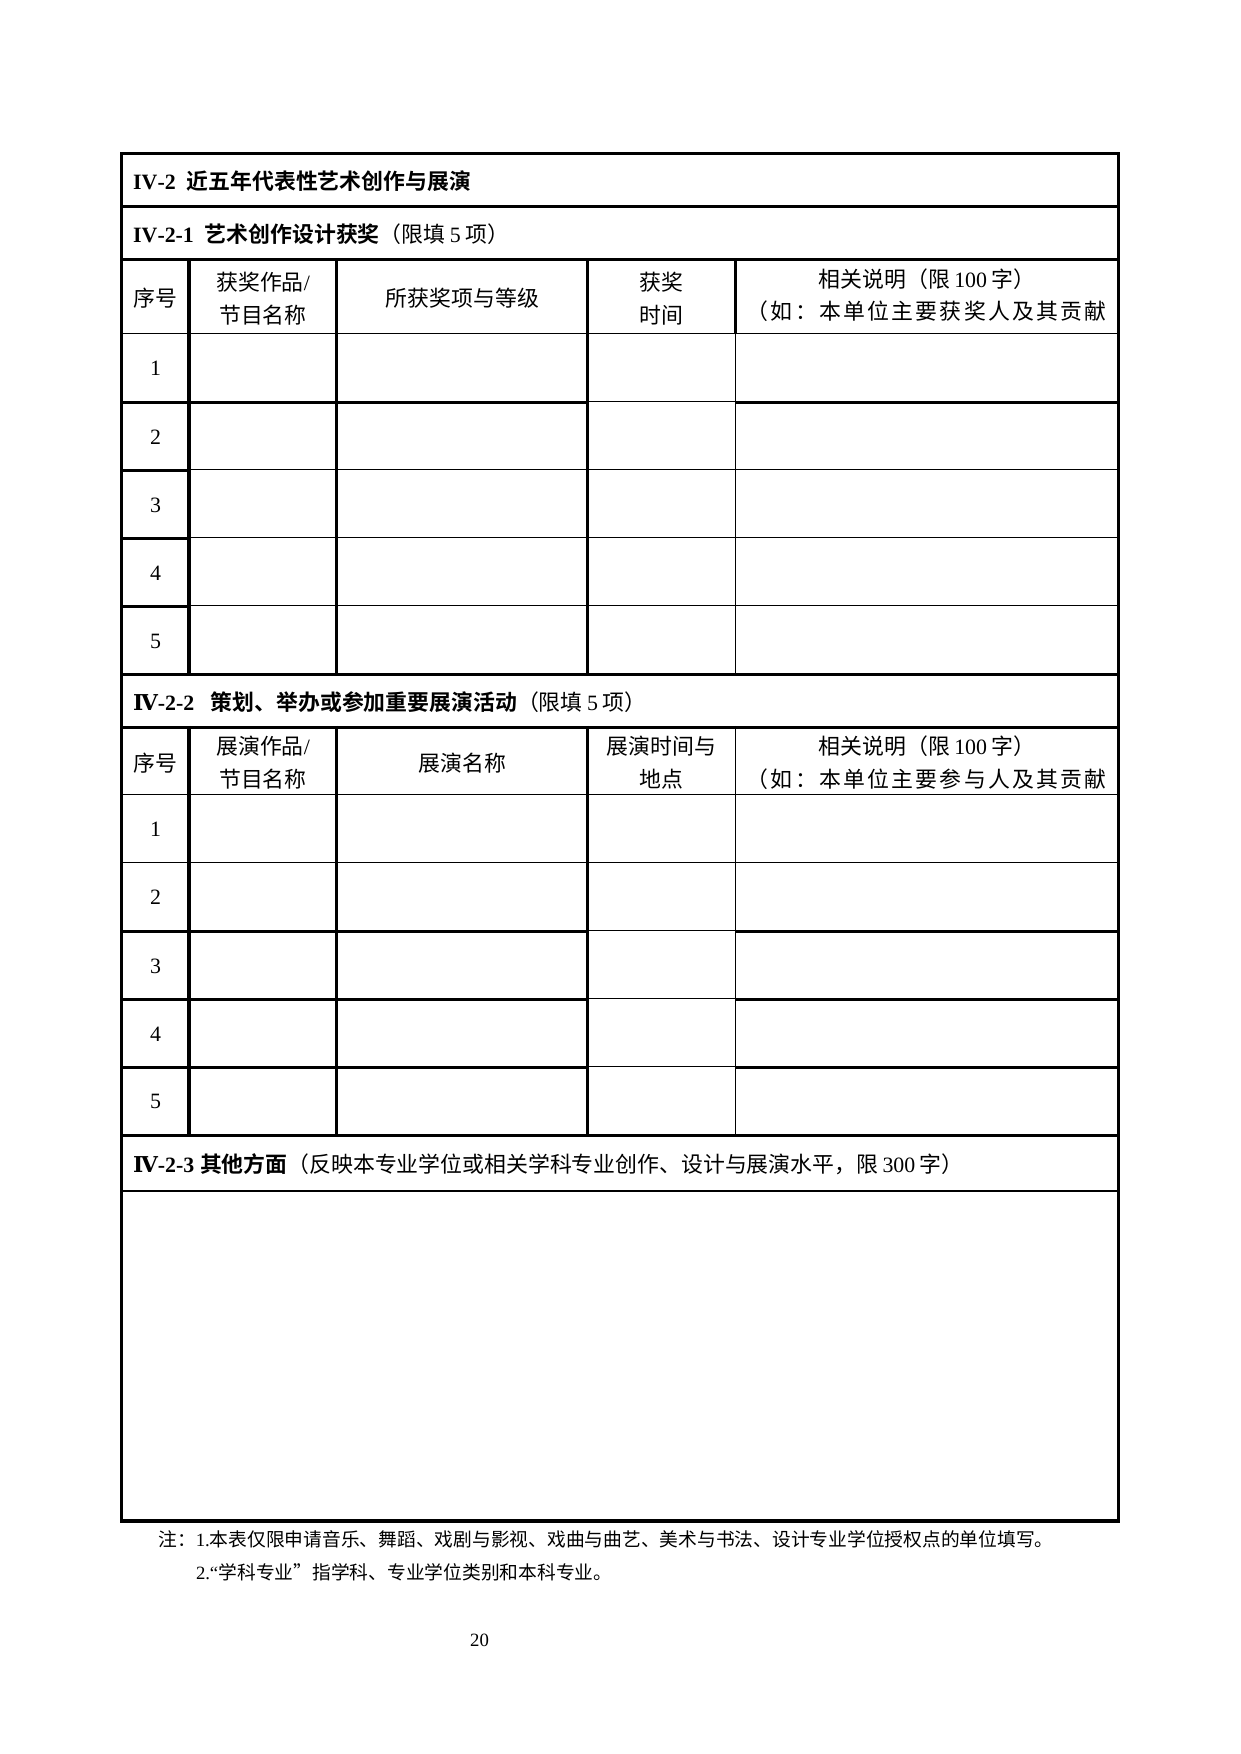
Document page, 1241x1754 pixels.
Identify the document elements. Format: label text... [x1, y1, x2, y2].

table_cell [736, 795, 1117, 862]
table_cell [338, 933, 586, 998]
table_cell [736, 470, 1117, 537]
table_cell 展演时间与地点 [589, 729, 735, 794]
table_cell [338, 1069, 586, 1133]
table_cell [736, 606, 1117, 673]
table_cell 相关说明（限100字） （如：本单位主要获奖人及其贡献等） [737, 261, 1117, 333]
text 2.“学科专业”指学科、专业学位类别和本科专业。 [130, 1555, 1110, 1587]
table_cell [338, 1001, 586, 1066]
table_cell 1 [123, 334, 187, 401]
table_cell [191, 404, 335, 469]
table_cell [736, 863, 1117, 930]
table_cell Ⅳ-2-2 策划、举办或参加重要展演活动（限填5项） [123, 676, 1117, 726]
table_cell [589, 863, 735, 930]
table_cell [191, 863, 335, 930]
table_cell [191, 1069, 335, 1133]
table_cell [736, 933, 1117, 998]
table_cell [338, 538, 586, 605]
table_cell IV-2-1 艺术创作设计获奖（限填5项） [123, 208, 1117, 258]
table_cell [736, 334, 1117, 401]
table_cell [736, 1069, 1117, 1133]
table_cell [589, 606, 735, 673]
table_cell [736, 538, 1117, 605]
text 注：1.本表仅限申请音乐、舞蹈、戏剧与影视、戏曲与曲艺、美术与书法、设计专业学位授权点的单位填写。 [130, 1523, 1110, 1555]
table_cell [589, 999, 735, 1066]
table_cell 获奖 时间 [589, 261, 734, 333]
table_cell [338, 606, 586, 673]
table_cell Ⅳ-2-3 其他方面（反映本专业学位或相关学科专业创作、设计与展演水平，限300字） [123, 1137, 1117, 1190]
table_cell 获奖作品/ 节目名称 [191, 261, 335, 333]
table_cell [736, 404, 1117, 469]
table_cell [736, 1001, 1117, 1066]
table_cell [589, 470, 735, 537]
table_cell [191, 1001, 335, 1066]
table_cell 4 [123, 1001, 187, 1066]
table_cell 2 [123, 863, 187, 930]
table_cell 展演名称 [338, 729, 586, 794]
table_cell 展演作品/ 节目名称 [191, 729, 335, 794]
table_cell [191, 606, 335, 673]
table_cell 3 [123, 472, 187, 537]
table_cell [191, 538, 335, 605]
table_cell [589, 795, 735, 862]
table_cell [191, 795, 335, 862]
table_cell [191, 470, 335, 537]
table_header IV-2 近五年代表性艺术创作与展演 [123, 155, 1117, 205]
table_cell [338, 404, 586, 469]
table_cell 相关说明（限100字） （如：本单位主要参与人及其贡献等） [736, 729, 1117, 794]
table_cell 序号 [123, 729, 187, 794]
table_cell 3 [123, 933, 187, 998]
table_cell [589, 931, 735, 998]
table_cell [338, 795, 586, 862]
table_cell [191, 334, 335, 401]
table_cell 1 [123, 795, 187, 862]
table_cell [123, 1192, 1117, 1519]
table_cell [338, 863, 586, 930]
table_cell 2 [123, 404, 187, 469]
table_cell 5 [123, 1069, 187, 1133]
table_cell 序号 [123, 261, 187, 333]
table_cell [191, 933, 335, 998]
table_cell 4 [123, 540, 187, 605]
table_cell [589, 402, 735, 469]
table_cell [338, 470, 586, 537]
table_cell 5 [123, 608, 187, 673]
table_cell 所获奖项与等级 [338, 261, 586, 333]
table_cell [589, 1067, 735, 1133]
table_cell [338, 334, 586, 401]
table_cell [589, 334, 735, 401]
table_cell [589, 538, 735, 605]
